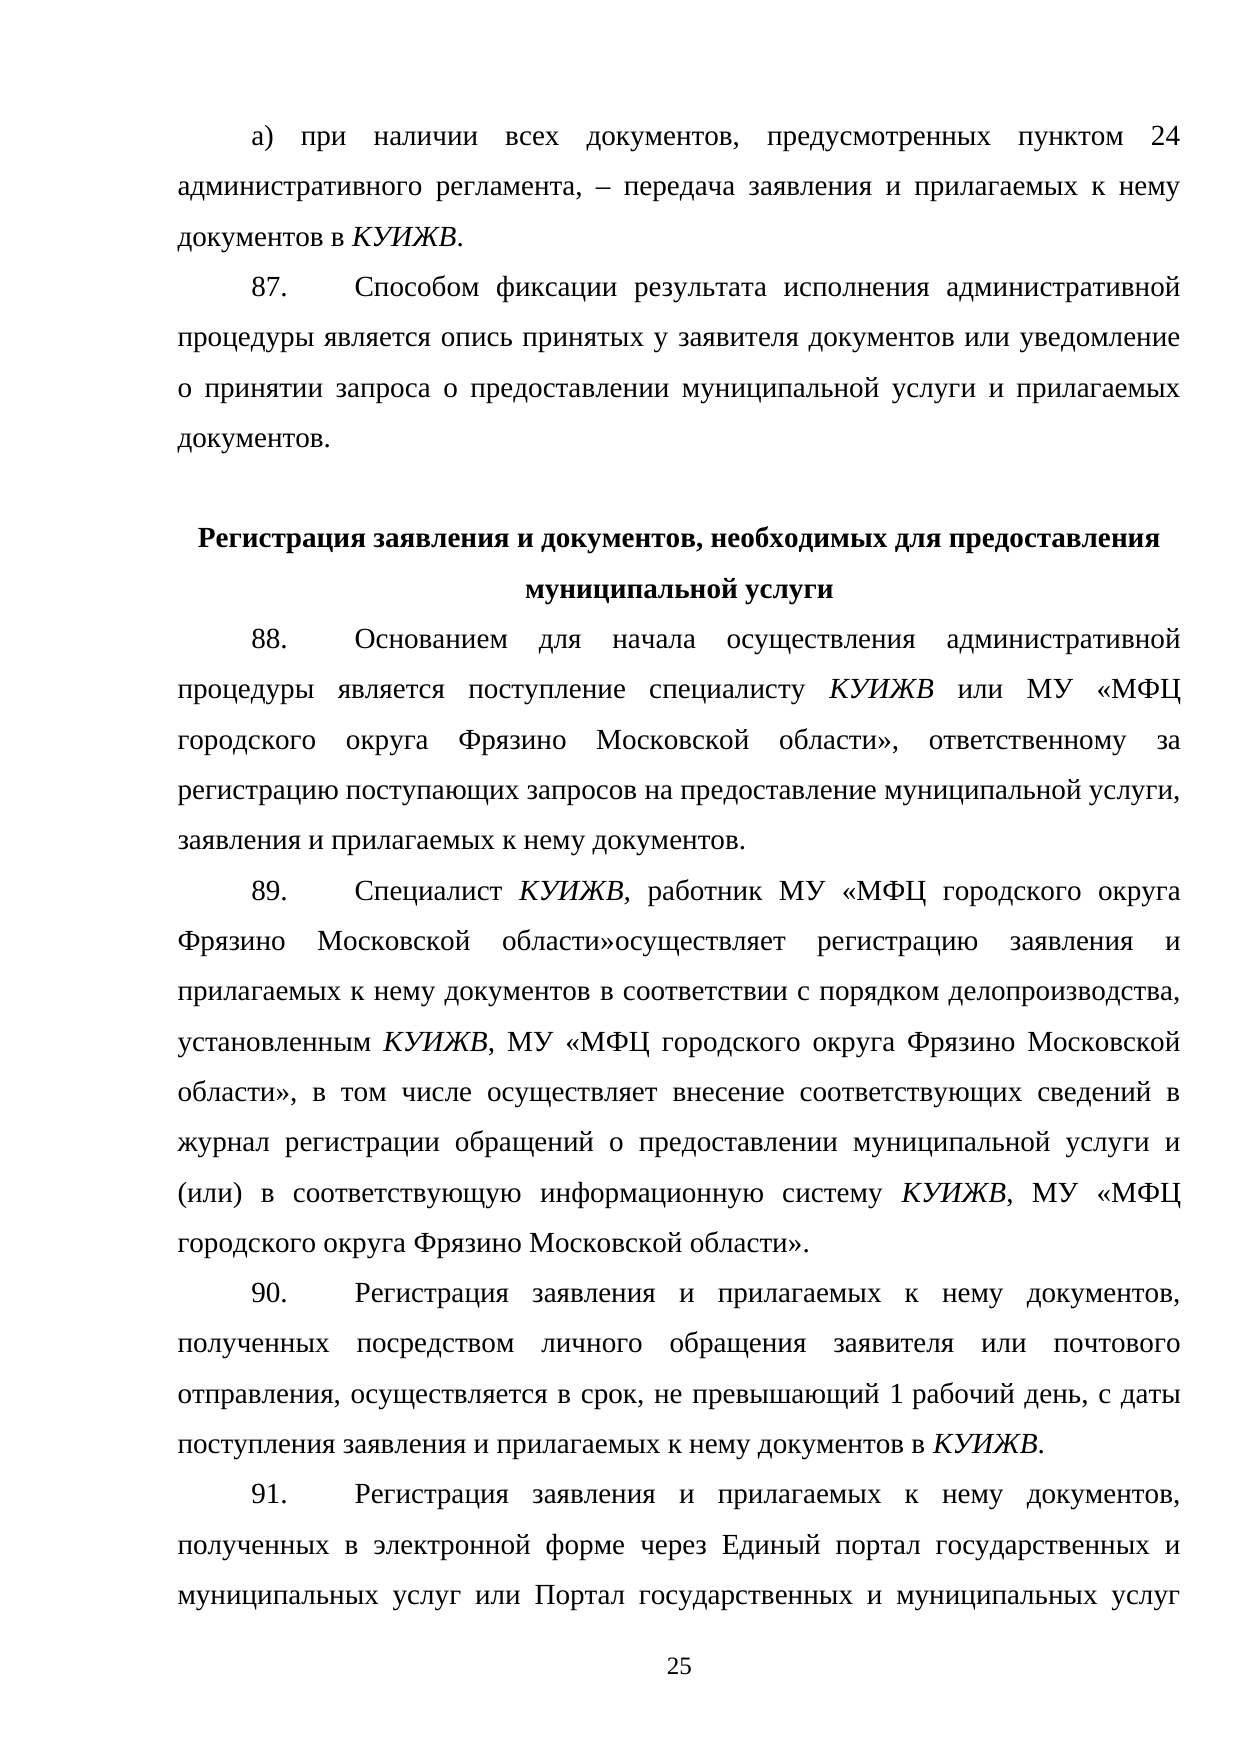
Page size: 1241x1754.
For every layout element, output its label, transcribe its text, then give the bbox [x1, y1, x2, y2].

list Основанием для начала осуществления административной процедуры является поступление специалисту КУИЖВ или МУ «МФЦ городского округа Фрязино Московской области», ответственному за регистрацию поступающих запросов на предоставление муниципальной услуги, заявления и прилагаемых к нему документов. [177, 621, 1181, 856]
list Регистрация заявления и прилагаемых к нему документов, полученных посредством личного обращения заявителя или почтового отправления, осуществляется в срок, не превышающий 1 рабочий день, с даты поступления заявления и прилагаемых к нему документов в КУИЖВ. [177, 1275, 1181, 1460]
list Специалист КУИЖВ, работник МУ «МФЦ городского округа Фрязино Московской области»осуществляет регистрацию заявления и прилагаемых к нему документов в соответствии с порядком делопроизводства, установленным КУИЖВ, МУ «МФЦ городского округа Фрязино Московской области», в том числе осуществляет внесение соответствующих сведений в журнал регистрации обращений о предоставлении муниципальной услуги и (или) в соответствующую информационную систему КУИЖВ, МУ «МФЦ городского округа Фрязино Московской области». [177, 873, 1181, 1258]
list Способом фиксации результата исполнения административной процедуры является опись принятых у заявителя документов или уведомление о принятии запроса о предоставлении муниципальной услуги и прилагаемых документов. [177, 269, 1181, 453]
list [177, 1477, 1181, 1611]
list а) при наличии всех документов, предусмотренных пунктом 24 административного регламента, – передача заявления и прилагаемых к нему документов в КУИЖВ. [177, 118, 1181, 252]
list Регистрация заявления и документов, необходимых для предоставления муниципальной услуги [177, 521, 1181, 604]
